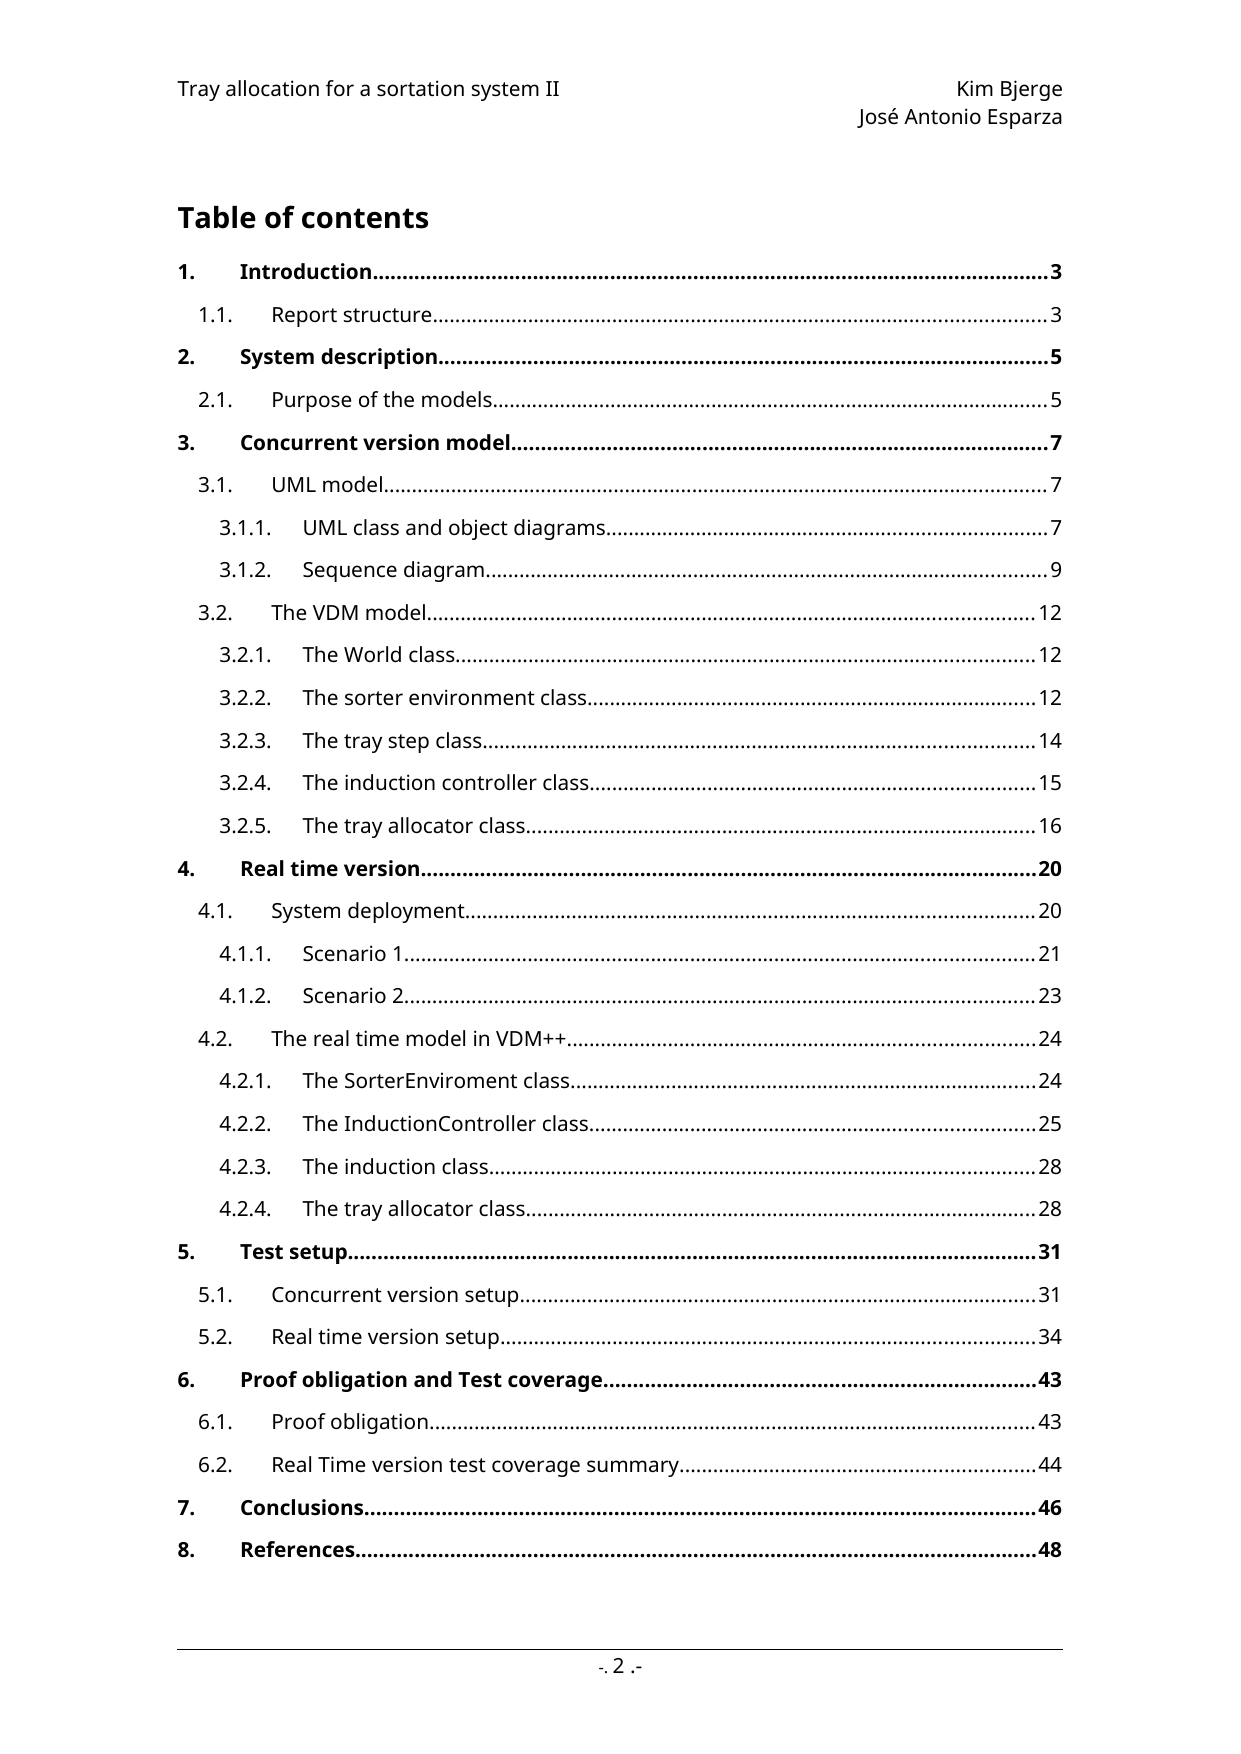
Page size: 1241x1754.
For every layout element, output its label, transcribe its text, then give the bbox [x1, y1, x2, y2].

text 3.1. UML model 7 [198, 470, 1063, 499]
text 8. References 48 [177, 1535, 1063, 1564]
text 5.1. Concurrent version setup 31 [198, 1280, 1063, 1308]
subtitle Table of contents [177, 198, 1063, 237]
text 1.1. Report structure 3 [198, 300, 1063, 328]
text 6.2. Real Time version test coverage summary 44 [198, 1450, 1063, 1478]
text 5.2. Real time version setup 34 [198, 1322, 1063, 1351]
text 4.2. The real time model in VDM++ 24 [198, 1024, 1063, 1052]
text 7. Conclusions 46 [177, 1493, 1063, 1521]
text 4.2.4. The tray allocator class 28 [219, 1194, 1063, 1223]
text 4.1.1. Scenario 1 21 [219, 939, 1063, 967]
text 3.2.1. The World class 12 [219, 641, 1063, 669]
text 3.2. The VDM model 12 [198, 598, 1063, 626]
text 2.1. Purpose of the models 5 [198, 385, 1063, 413]
text 2. System description 5 [177, 342, 1063, 371]
text 6. Proof obligation and Test coverage 43 [177, 1365, 1063, 1393]
text 3.1.2. Sequence diagram 9 [219, 555, 1063, 584]
text 5. Test setup 31 [177, 1237, 1063, 1266]
text 4.1. System deployment 20 [198, 896, 1063, 925]
text 3.2.3. The tray step class 14 [219, 726, 1063, 754]
text 4.2.2. The InductionController class 25 [219, 1109, 1063, 1138]
text 3.2.5. The tray allocator class 16 [219, 811, 1063, 839]
text 3.2.2. The sorter environment class 12 [219, 683, 1063, 712]
text 4. Real time version 20 [177, 854, 1063, 882]
text 4.2.1. The SorterEnviroment class 24 [219, 1067, 1063, 1095]
text 3.2.4. The induction controller class 15 [219, 768, 1063, 797]
text 4.2.3. The induction class 28 [219, 1152, 1063, 1180]
text 4.1.2. Scenario 2 23 [219, 981, 1063, 1010]
text 3. Concurrent version model 7 [177, 428, 1063, 456]
text 6.1. Proof obligation 43 [198, 1407, 1063, 1436]
text 1. Introduction 3 [177, 257, 1063, 286]
text 3.1.1. UML class and object diagrams 7 [219, 513, 1063, 541]
